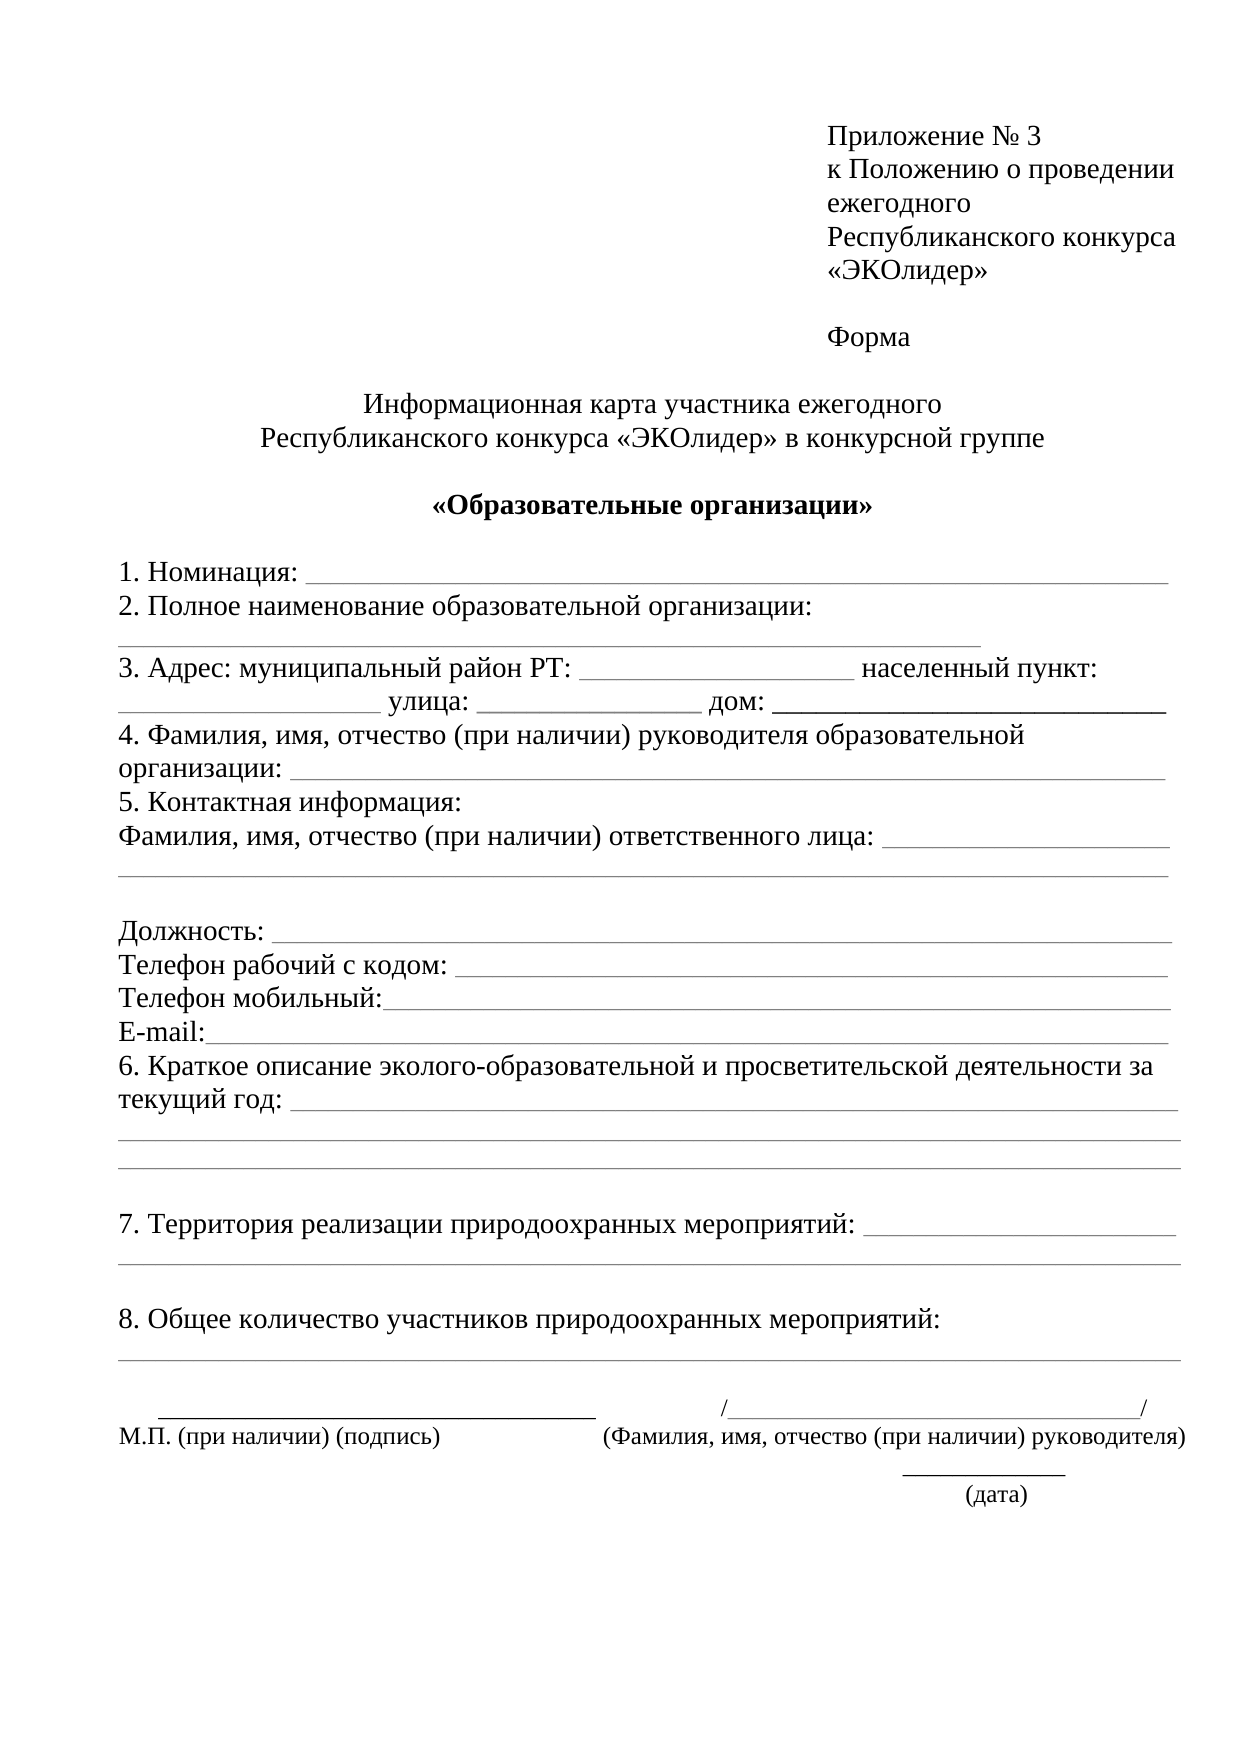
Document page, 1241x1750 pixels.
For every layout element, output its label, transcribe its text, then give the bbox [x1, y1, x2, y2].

text ____________________________________________________________________________________ [118, 851, 1182, 880]
text 1. Номинация: _____________________________________________________________________ [118, 554, 1187, 588]
text Форма [827, 319, 1187, 353]
text М.П. (при наличии) (подпись) (Фамилия, имя, отчество (при наличии) руководителя) [118, 1421, 1187, 1450]
text Телефон мобильный:_______________________________________________________________ [118, 981, 1187, 1014]
text 4. Фамилия, имя, отчество (при наличии) руководителя образовательной организации: ______________________________________________________________________ [118, 717, 1187, 784]
text 7. Территория реализации природоохранных мероприятий: _________________________ [118, 1206, 1187, 1239]
text к Положению о проведении [827, 152, 1187, 185]
text (дата) [118, 1479, 1187, 1508]
text 2. Полное наименование образовательной организации: _____________________________________________________________________ [118, 588, 1187, 650]
text 5. Контактная информация: [118, 784, 1187, 818]
text _____________________________________________________________________________________ [118, 1115, 1187, 1143]
text 8. Общее количество участников природоохранных мероприятий: _____________________________________________________________________________________ [118, 1302, 1187, 1364]
text Фамилия, имя, отчество (при наличии) ответственного лица: _______________________ [118, 818, 1182, 851]
text Информационная карта участника ежегодного [118, 386, 1187, 420]
text Е-mail:_____________________________________________________________________________ [118, 1014, 1187, 1048]
text Телефон рабочий с кодом: _________________________________________________________ [118, 947, 1187, 981]
text Должность: ________________________________________________________________________ [118, 913, 1187, 947]
text _____________________________________________________________________________________ [118, 1239, 1187, 1268]
text ежегодного Республиканского конкурса «ЭКОлидер» [827, 185, 1187, 286]
text Приложение № 3 [827, 118, 1187, 152]
text 6. Краткое описание эколого-образовательной и просветительской деятельности за текущий год: _______________________________________________________________________ [118, 1048, 1187, 1115]
text «Образовательные организации» [118, 487, 1187, 521]
text 3. Адрес: муниципальный район РТ: ______________________ населенный пункт: _____________________ улица: __________________ дом: ___________________________ [118, 650, 1187, 717]
text _____________ [118, 1450, 1187, 1479]
text ___________________________________ /_________________________________/ [118, 1393, 1187, 1421]
text Республиканского конкурса «ЭКОлидер» в конкурсной группе [118, 420, 1187, 453]
text _____________________________________________________________________________________ [118, 1143, 1187, 1172]
